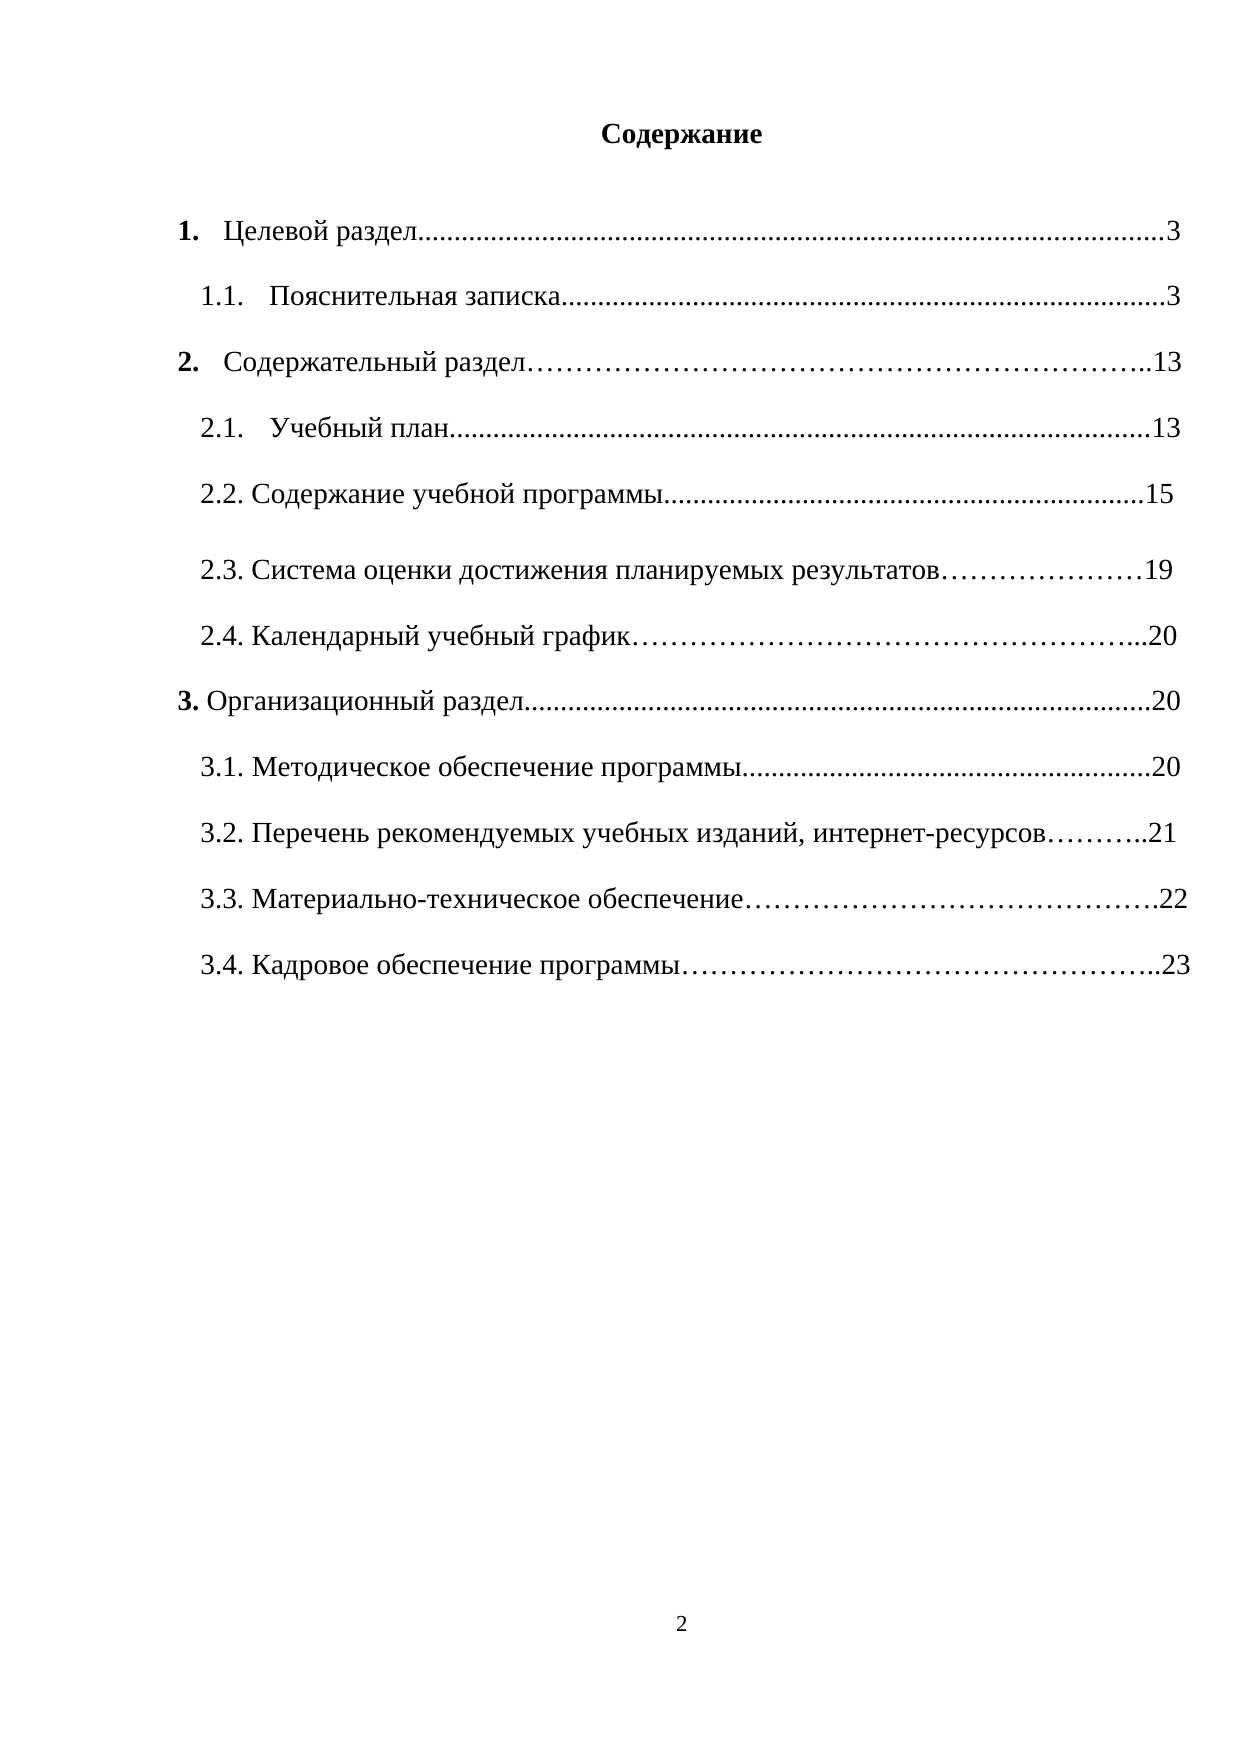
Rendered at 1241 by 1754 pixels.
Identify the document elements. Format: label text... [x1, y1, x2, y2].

subtitle Содержание [152, 116, 1211, 149]
